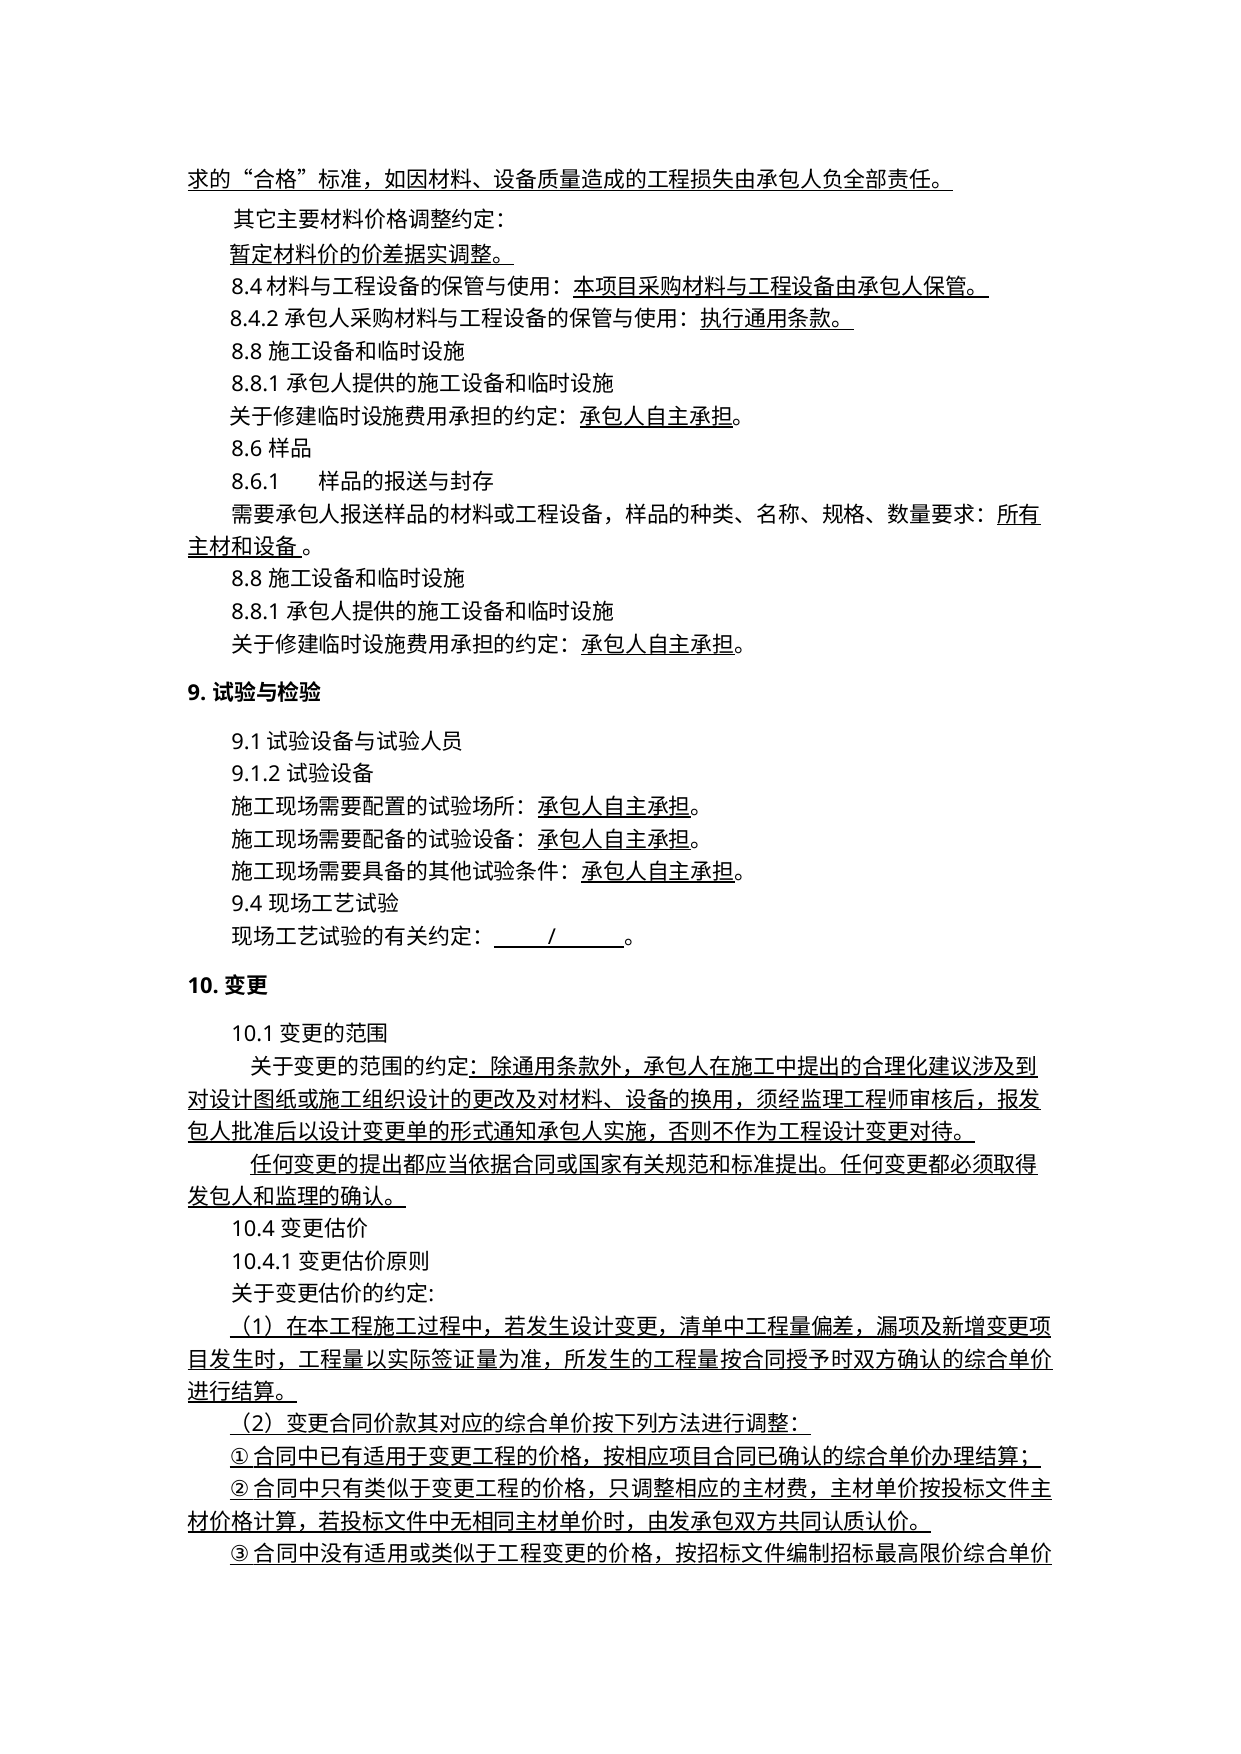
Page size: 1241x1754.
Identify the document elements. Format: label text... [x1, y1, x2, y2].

text 任何变更的提出都应当依据合同或国家有关规范和标准提出。任何变更都必须取得发包人和监理的确认。 [187, 1146, 1053, 1211]
text （1）在本工程施工过程中，若发生设计变更，清单中工程量偏差，漏项及新增变更项目发生时，工程量以实际签证量为准，所发生的工程量按合同授予时双方确认的综合单价进行结算。 [187, 1309, 1053, 1369]
subtitle 10. 变更 [187, 967, 1053, 1000]
text 现场工艺试验的有关约定： / 。 [187, 919, 1053, 951]
text 8.8 施工设备和临时设施 [187, 334, 1053, 366]
subtitle 9. 试验与检验 [187, 675, 1053, 707]
text ①合同中已有适用于变更工程的价格，按相应项目合同已确认的综合单价办理结算； [187, 1439, 1053, 1471]
text 10.4 变更估价 [187, 1211, 1053, 1244]
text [187, 162, 1053, 194]
text 8.8.1 承包人提供的施工设备和临时设施 [187, 594, 1053, 626]
text 施工现场需要具备的其他试验条件：承包人自主承担。 [187, 854, 1053, 886]
text （2）变更合同价款其对应的综合单价按下列方法进行调整： [187, 1406, 1053, 1439]
text 关于变更估价的约定: [187, 1276, 1053, 1309]
text 施工现场需要配备的试验设备：承包人自主承担。 [187, 821, 1053, 854]
text 关于修建临时设施费用承担的约定：承包人自主承担。 [187, 399, 1053, 431]
text 暂定材料价的价差据实调整。 [187, 236, 1053, 269]
text 10.4.1 变更估价原则 [187, 1244, 1053, 1276]
text 关于变更的范围的约定：除通用条款外，承包人在施工中提出的合理化建议涉及到对设计图纸或施工组织设计的更改及对材料、设备的换用，须经监理工程师审核后，报发包人批准后以设计变更单的形式通知承包人实施，否则不作为工程设计变更对待。 [187, 1049, 1053, 1146]
text 8.8 施工设备和临时设施 [187, 561, 1053, 594]
text 关于修建临时设施费用承担的约定：承包人自主承担。 [187, 626, 1053, 659]
text 需要承包人报送样品的材料或工程设备，样品的种类、名称、规格、数量要求：所有主材和设备 。 [187, 496, 1053, 561]
text （1）在本工程施工过程中，若发生设计变更，清单中工程量偏差，漏项及新增变更项目发生时，工程量以实际签证量为准，所发生的工程量按合同授予时双方确认的综合单价进行结算。 [187, 1370, 1053, 1406]
text 其它主要材料价格调整约定： [187, 194, 1053, 236]
text 8.6 样品 [187, 431, 1053, 464]
text ②合同中只有类似于变更工程的价格，只调整相应的主材费，主材单价按投标文件主材价格计算，若投标文件中无相同主材单价时，由发承包双方共同认质认价。 [187, 1471, 1053, 1536]
text 8.4.2 承包人采购材料与工程设备的保管与使用：执行通用条款。 [187, 301, 1053, 334]
text 8.4材料与工程设备的保管与使用：本项目采购材料与工程设备由承包人保管。 [187, 269, 1053, 301]
text 8.8.1 承包人提供的施工设备和临时设施 [187, 366, 1053, 399]
text 9.1.2 试验设备 [187, 756, 1053, 789]
text 9.1试验设备与试验人员 [187, 724, 1053, 756]
text 8.6.1 样品的报送与封存 [187, 464, 1053, 496]
text 施工现场需要配置的试验场所：承包人自主承担。 [187, 789, 1053, 821]
text 9.4 现场工艺试验 [187, 886, 1053, 919]
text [187, 1536, 1053, 1569]
text 10.1变更的范围 [187, 1016, 1053, 1049]
